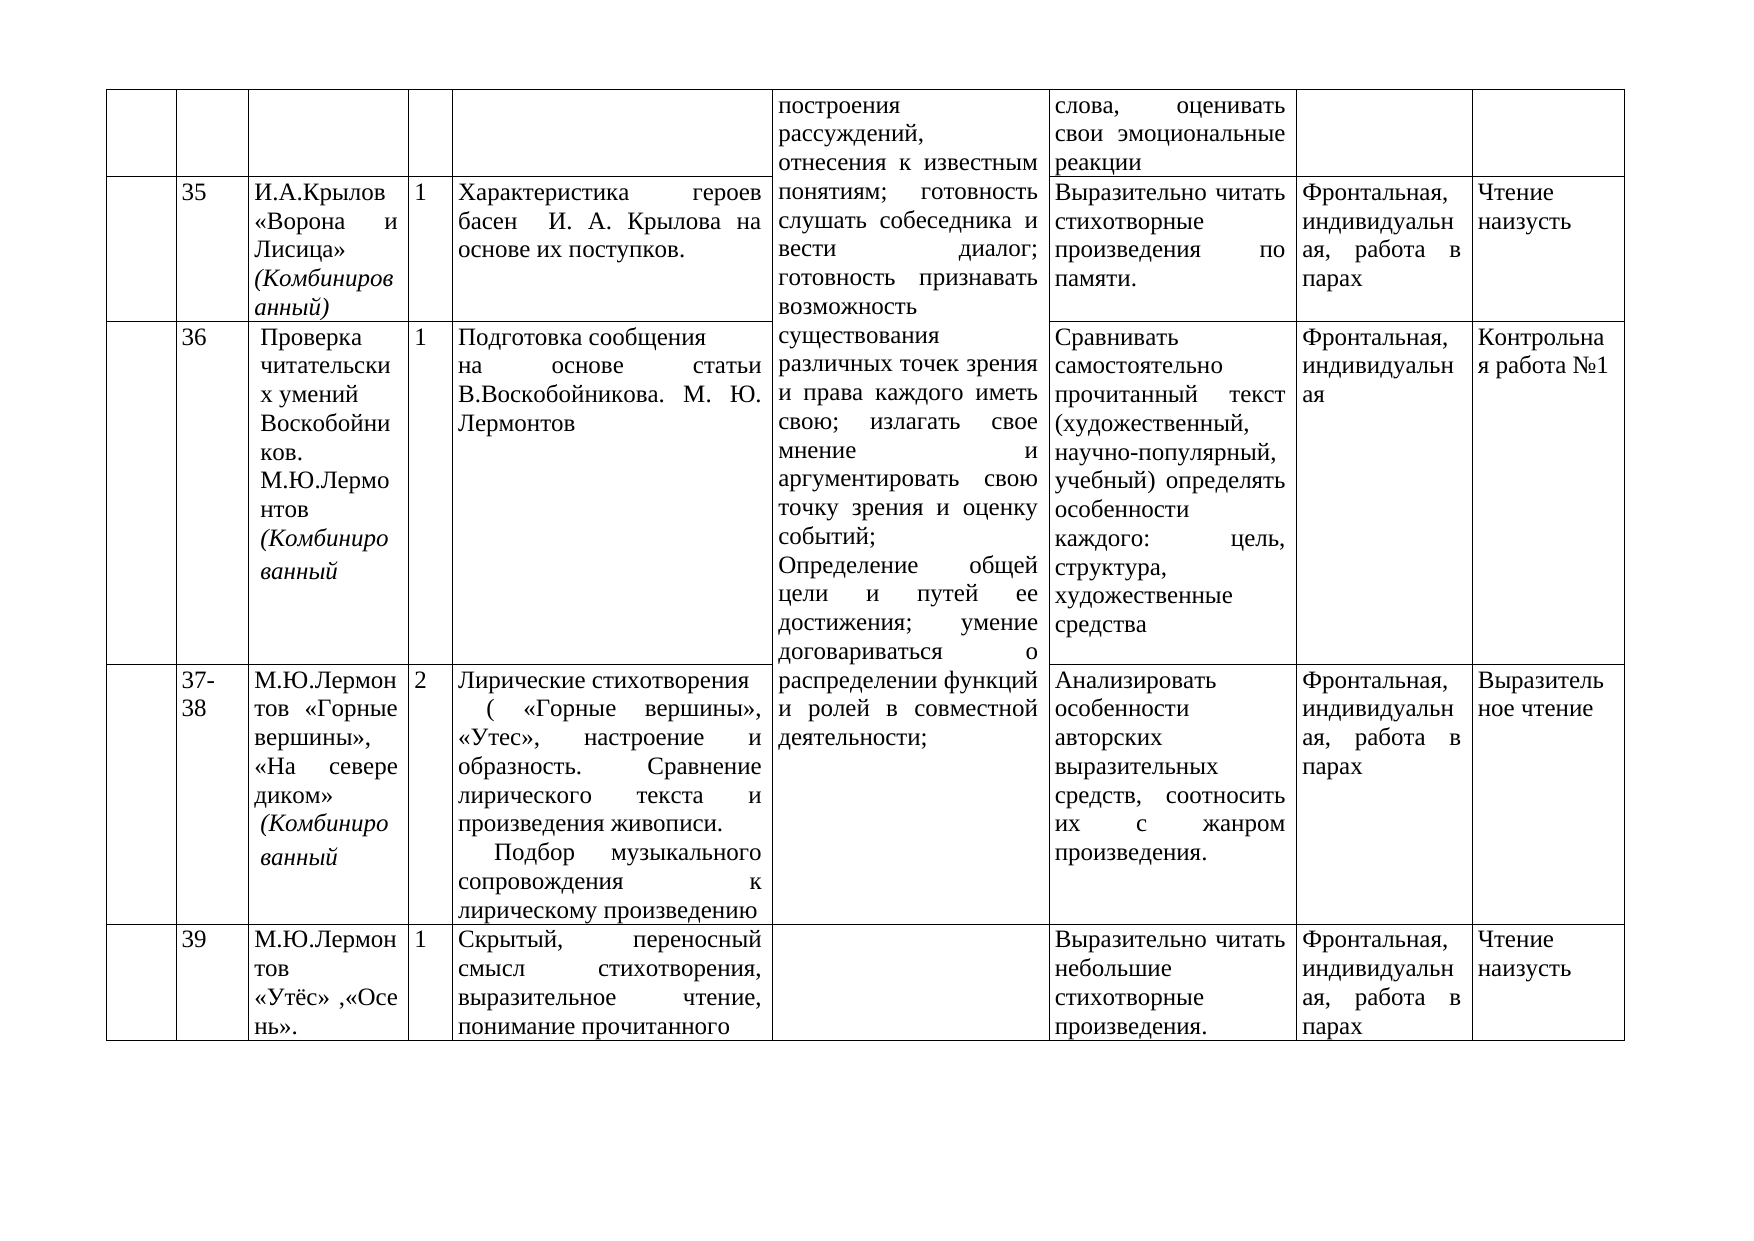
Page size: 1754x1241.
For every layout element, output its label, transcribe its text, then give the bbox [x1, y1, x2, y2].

table_cell [107, 322, 176, 664]
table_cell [773, 925, 1049, 1039]
table_cell Чтение наизусть [1473, 177, 1624, 321]
table_cell [107, 665, 176, 923]
table_cell М.Ю.Лермонтов «Горные вершины», «На севере диком» (Комбинированный [249, 665, 408, 923]
table_cell Проверка читательских умений Воскобойников. М.Ю.Лермонтов (Комбинированный [249, 322, 408, 664]
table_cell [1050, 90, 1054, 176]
table_cell Характеристика героев басен И. А. Крылова на основе их поступков. [453, 177, 772, 321]
table_cell Контрольная работа №1 [1473, 322, 1624, 664]
table_cell Выразительное чтение [1473, 665, 1624, 923]
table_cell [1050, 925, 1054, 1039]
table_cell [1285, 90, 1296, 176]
table_cell 1 [409, 177, 452, 321]
table_cell 2 [409, 665, 452, 923]
table_cell 1 [409, 322, 452, 664]
table_cell Подготовка сообщения на основе статьи В.Воскобойникова. М. Ю. Лермонтов [453, 322, 772, 664]
table_cell Фронтальная, индивидуальная [1297, 322, 1472, 664]
table_cell [107, 90, 176, 176]
table_cell Лирические стихотворения ( «Горные вершины», «Утес», настроение и образность. Сравнение лирического текста и произведения живописи. Подбор музыкального сопровождения к лирическому произведению [453, 665, 772, 923]
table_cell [1297, 90, 1472, 176]
table_cell 35 [177, 177, 248, 321]
table_cell [107, 177, 176, 321]
table_cell 1 [409, 925, 452, 1039]
table_cell 39 [177, 925, 248, 1039]
table_cell 36 [177, 322, 248, 664]
table_cell 37-38 [177, 665, 248, 923]
table_cell И.А.Крылов «Ворона и Лисица» (Комбинированный) [249, 177, 408, 321]
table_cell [249, 925, 408, 1039]
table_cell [249, 90, 408, 176]
table_cell 1 [409, 90, 452, 176]
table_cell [453, 925, 772, 1039]
table_cell Чтение наизусть [1473, 925, 1624, 1039]
table_cell Сравнивать самостоятельно прочитанный текст (художественный, научно-популярный, учебный) определять особенности каждого: цель, структура, художественные средства [1050, 322, 1296, 664]
table_cell 34 [177, 90, 248, 176]
table_cell [107, 925, 176, 1039]
table_cell Выразительно читать стихотворные произведения по памяти. [1050, 177, 1296, 321]
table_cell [1297, 925, 1472, 1039]
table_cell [1473, 90, 1624, 176]
table_cell Анализировать особенности авторских выразительных средств, соотносить их с жанром произведения. [1050, 665, 1296, 923]
table_cell Фронтальная, индивидуальная, работа в парах [1297, 665, 1472, 923]
table_cell Фронтальная, индивидуальная, работа в парах [1297, 177, 1472, 321]
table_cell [453, 90, 772, 176]
